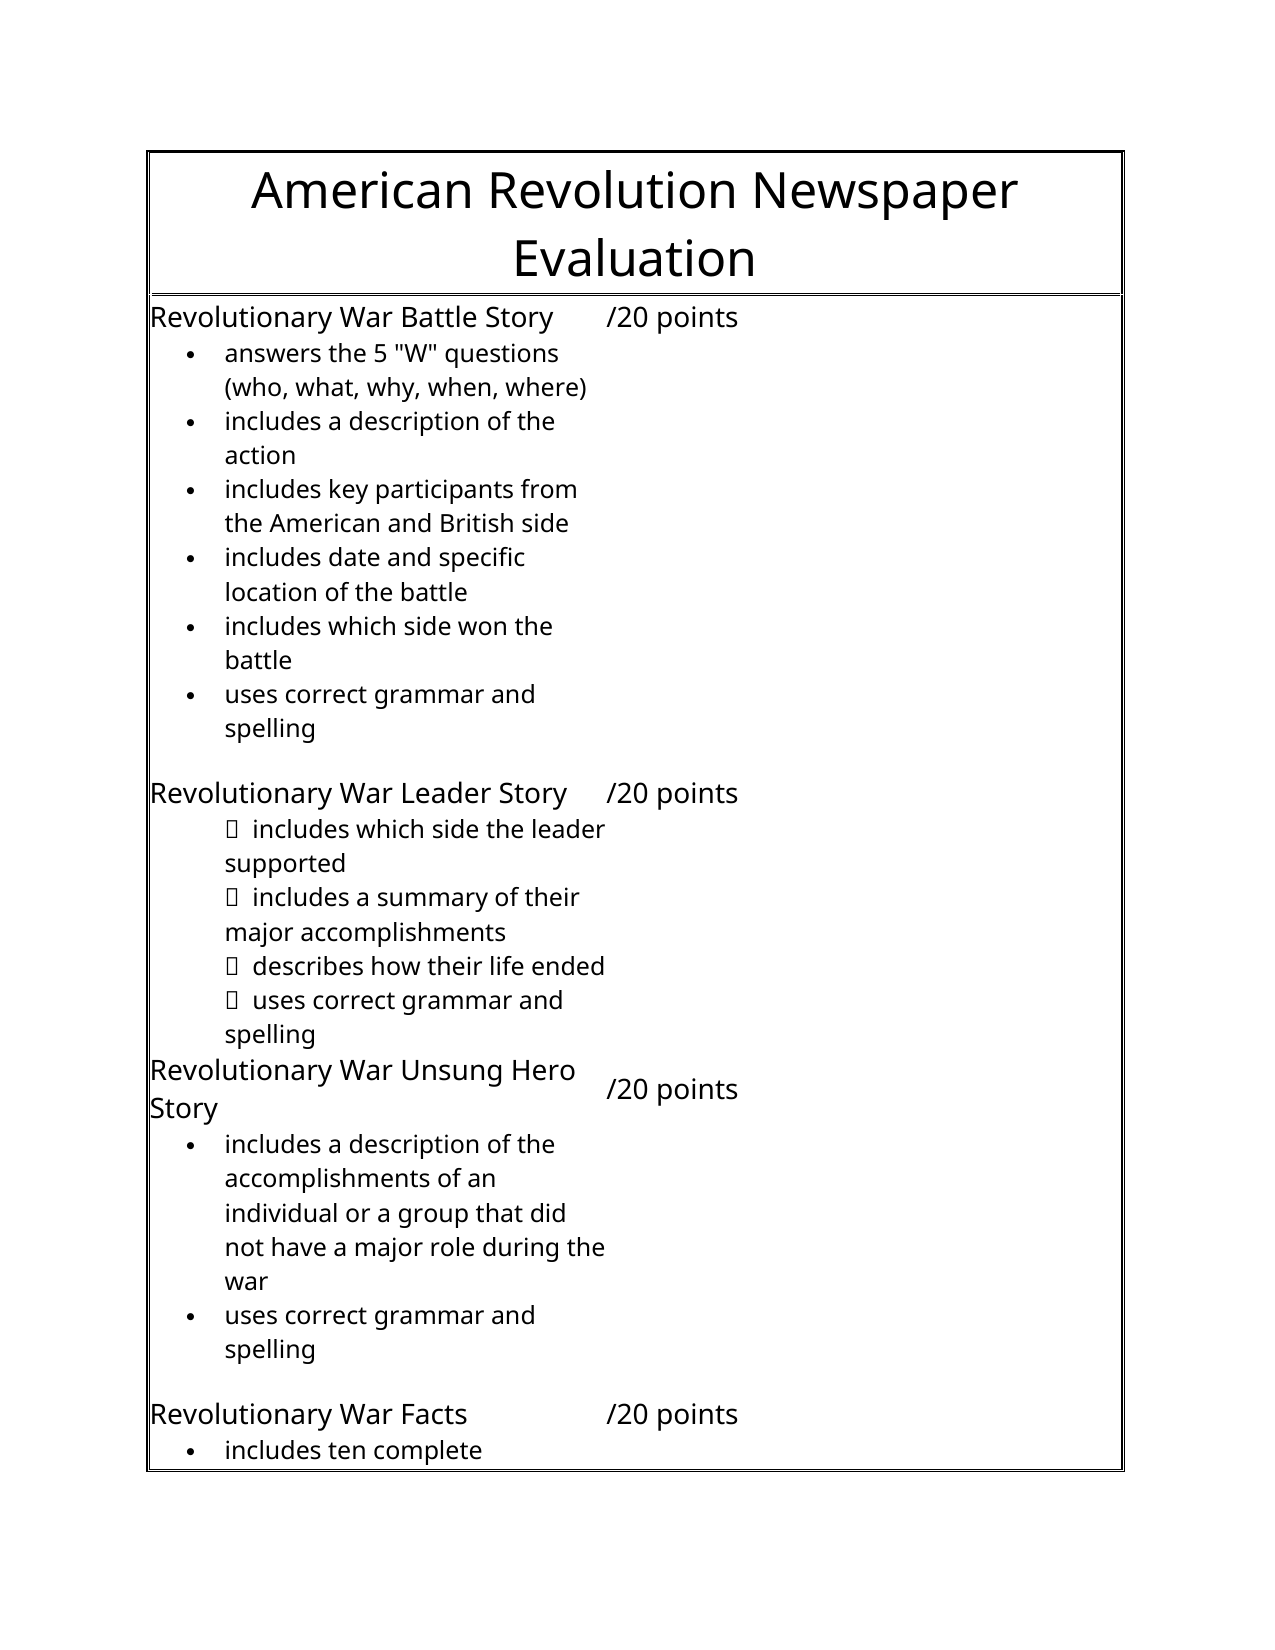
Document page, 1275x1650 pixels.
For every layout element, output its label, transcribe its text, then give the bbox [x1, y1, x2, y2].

table_header American Revolution Newspaper Evaluation [150, 153, 1121, 293]
table_cell [148, 293, 1123, 1469]
